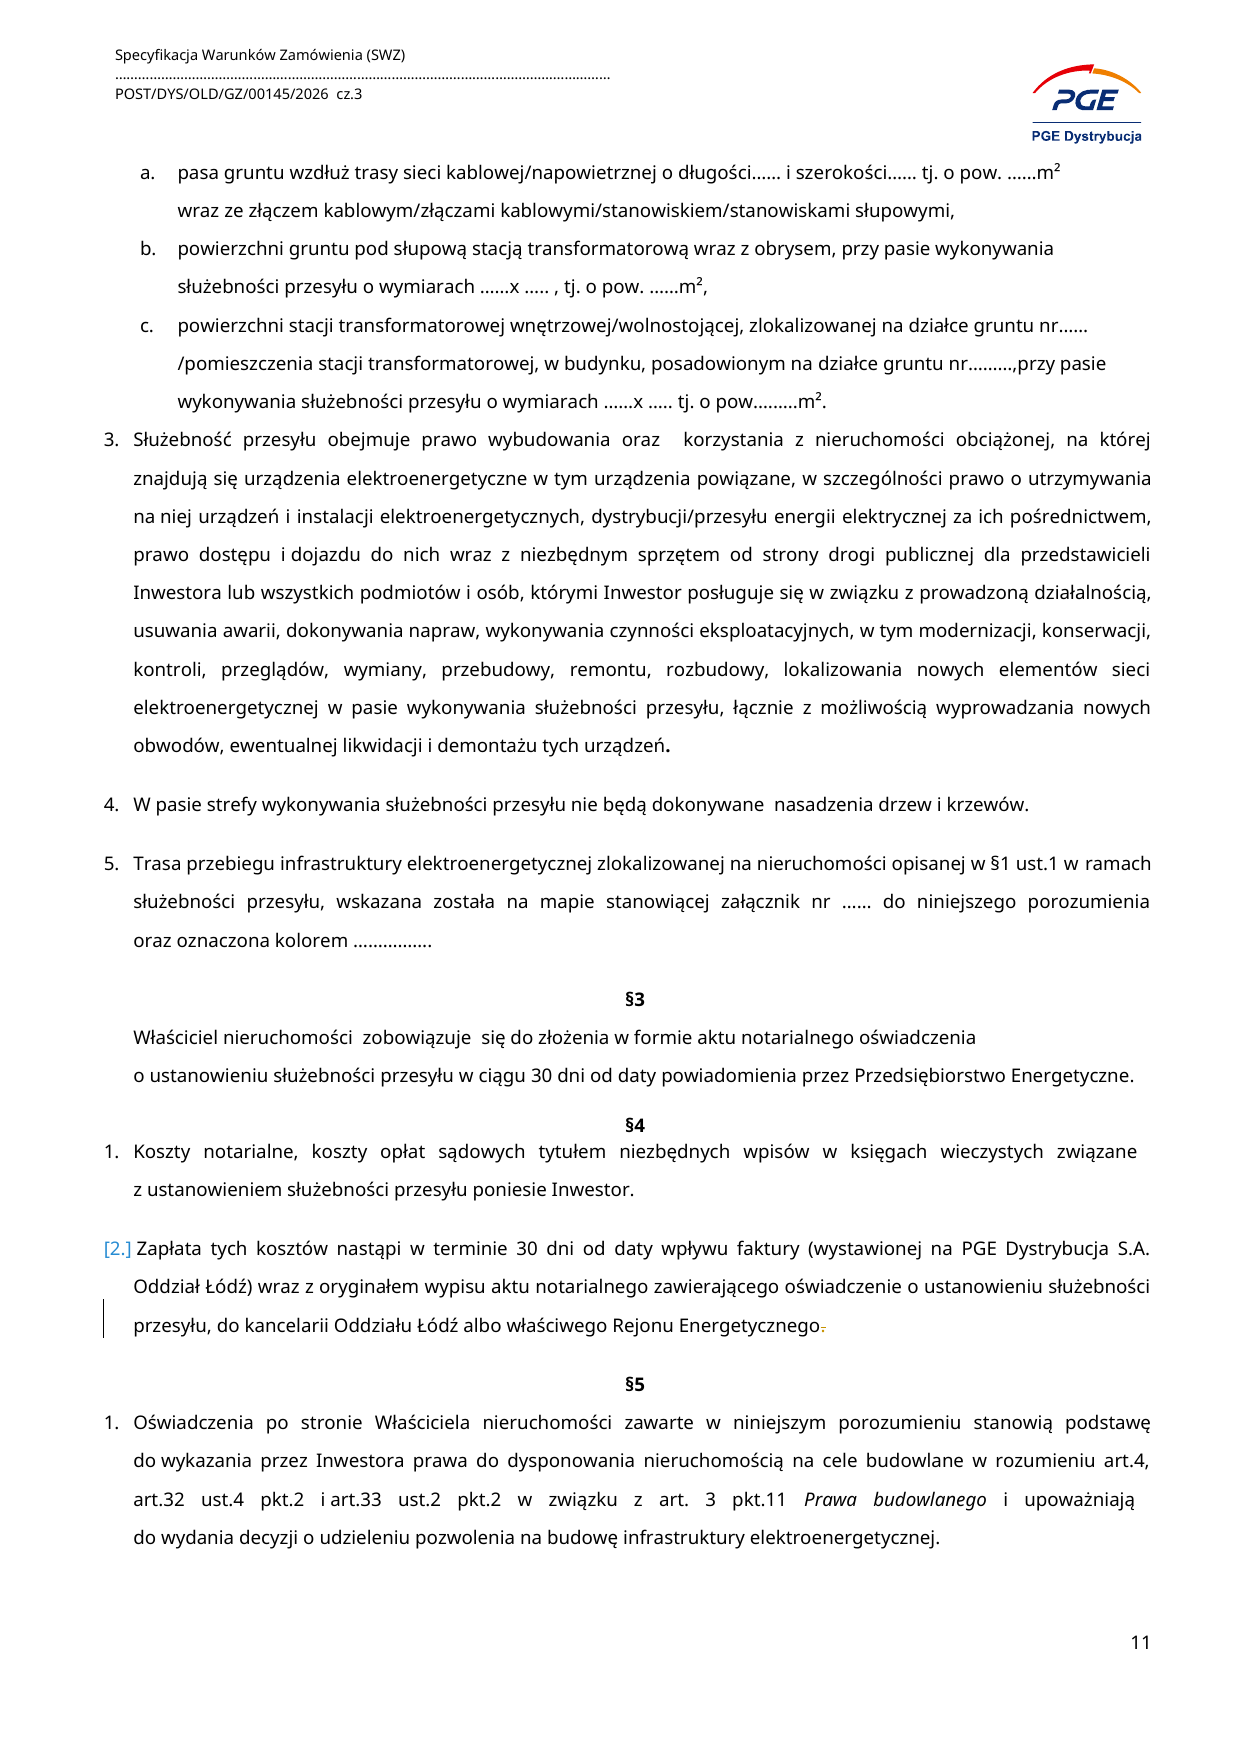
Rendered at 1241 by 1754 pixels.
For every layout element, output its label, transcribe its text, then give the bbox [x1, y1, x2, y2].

list Służebność przesyłu obejmuje prawo wybudowania oraz korzystania z nieruchomości obciążonej, na której znajdują się urządzenia elektroenergetyczne w tym urządzenia powiązane, w szczególności prawo o utrzymywania na niej urządzeń i instalacji elektroenergetycznych, dystrybucji/przesyłu energii elektrycznej za ich pośrednictwem, prawo dostępu i dojazdu do nich wraz z niezbędnym sprzętem od strony drogi publicznej dla przedstawicieli Inwestora lub wszystkich podmiotów i osób, którymi Inwestor posługuje się w związku z prowadzoną działalnością, usuwania awarii, dokonywania napraw, wykonywania czynności eksploatacyjnych, w tym modernizacji, konserwacji, kontroli, przeglądów, wymiany, przebudowy, remontu, rozbudowy, lokalizowania nowych elementów sieci elektroenergetycznej w pasie wykonywania służebności przesyłu, łącznie z możliwością wyprowadzania nowych obwodów, ewentualnej likwidacji i demontażu tych urządzeń. [103, 427, 1152, 758]
list pasa gruntu wzdłuż trasy sieci kablowej/napowietrznej o długości…… i szerokości…… tj. o pow. ……m² wraz ze złączem kablowym/złączami kablowymi/stanowiskiem/stanowiskami słupowymi, [140, 159, 1152, 223]
text §3 [118, 986, 1152, 1012]
list Oświadczenia po stronie Właściciela nieruchomości zawarte w niniejszym porozumieniu stanowią podstawę do wykazania przez Inwestora prawa do dysponowania nieruchomością na cele budowlane w rozumieniu art.4, art.32 ust.4 pkt.2 i art.33 ust.2 pkt.2 w związku z art. 3 pkt.11 Prawa budowlanego i upoważniają do wydania decyzji o udzieleniu pozwolenia na budowę infrastruktury elektroenergetycznej. [103, 1409, 1152, 1549]
text Właściciel nieruchomości zobowiązuje się do złożenia w formie aktu notarialnego oświadczenia o ustanowieniu służebności przesyłu w ciągu 30 dni od daty powiadomienia przez Przedsiębiorstwo Energetyczne. [133, 1024, 1152, 1088]
list Zapłata tych kosztów nastąpi w terminie 30 dni od daty wpływu faktury (wystawionej na PGE Dystrybucja S.A. Oddział Łódź) wraz z oryginałem wypisu aktu notarialnego zawierającego oświadczenie o ustanowieniu służebności przesyłu, do kancelarii Oddziału Łódź albo właściwego Rejonu Energetycznego [103, 1236, 1152, 1338]
list W pasie strefy wykonywania służebności przesyłu nie będą dokonywane nasadzenia drzew i krzewów. [103, 792, 1152, 817]
list powierzchni gruntu pod słupową stacją transformatorową wraz z obrysem, przy pasie wykonywania służebności przesyłu o wymiarach ……x ….. , tj. o pow. ……m², [140, 236, 1152, 299]
list Koszty notarialne, koszty opłat sądowych tytułem niezbędnych wpisów w księgach wieczystych związane z ustanowieniem służebności przesyłu poniesie Inwestor. [103, 1138, 1152, 1202]
list Trasa przebiegu infrastruktury elektroenergetycznej zlokalizowanej na nieruchomości opisanej w §1 ust.1 w ramach służebności przesyłu, wskazana została na mapie stanowiącej załącznik nr …… do niniejszego porozumienia oraz oznaczona kolorem ……………. [103, 851, 1152, 953]
text §5 [118, 1371, 1152, 1397]
list powierzchni stacji transformatorowej wnętrzowej/wolnostojącej, zlokalizowanej na działce gruntu nr…… /pomieszczenia stacji transformatorowej, w budynku, posadowionym na działce gruntu nr………,przy pasie wykonywania służebności przesyłu o wymiarach ……x ….. tj. o pow.……..m². [140, 312, 1152, 414]
text §4 [118, 1109, 1152, 1138]
